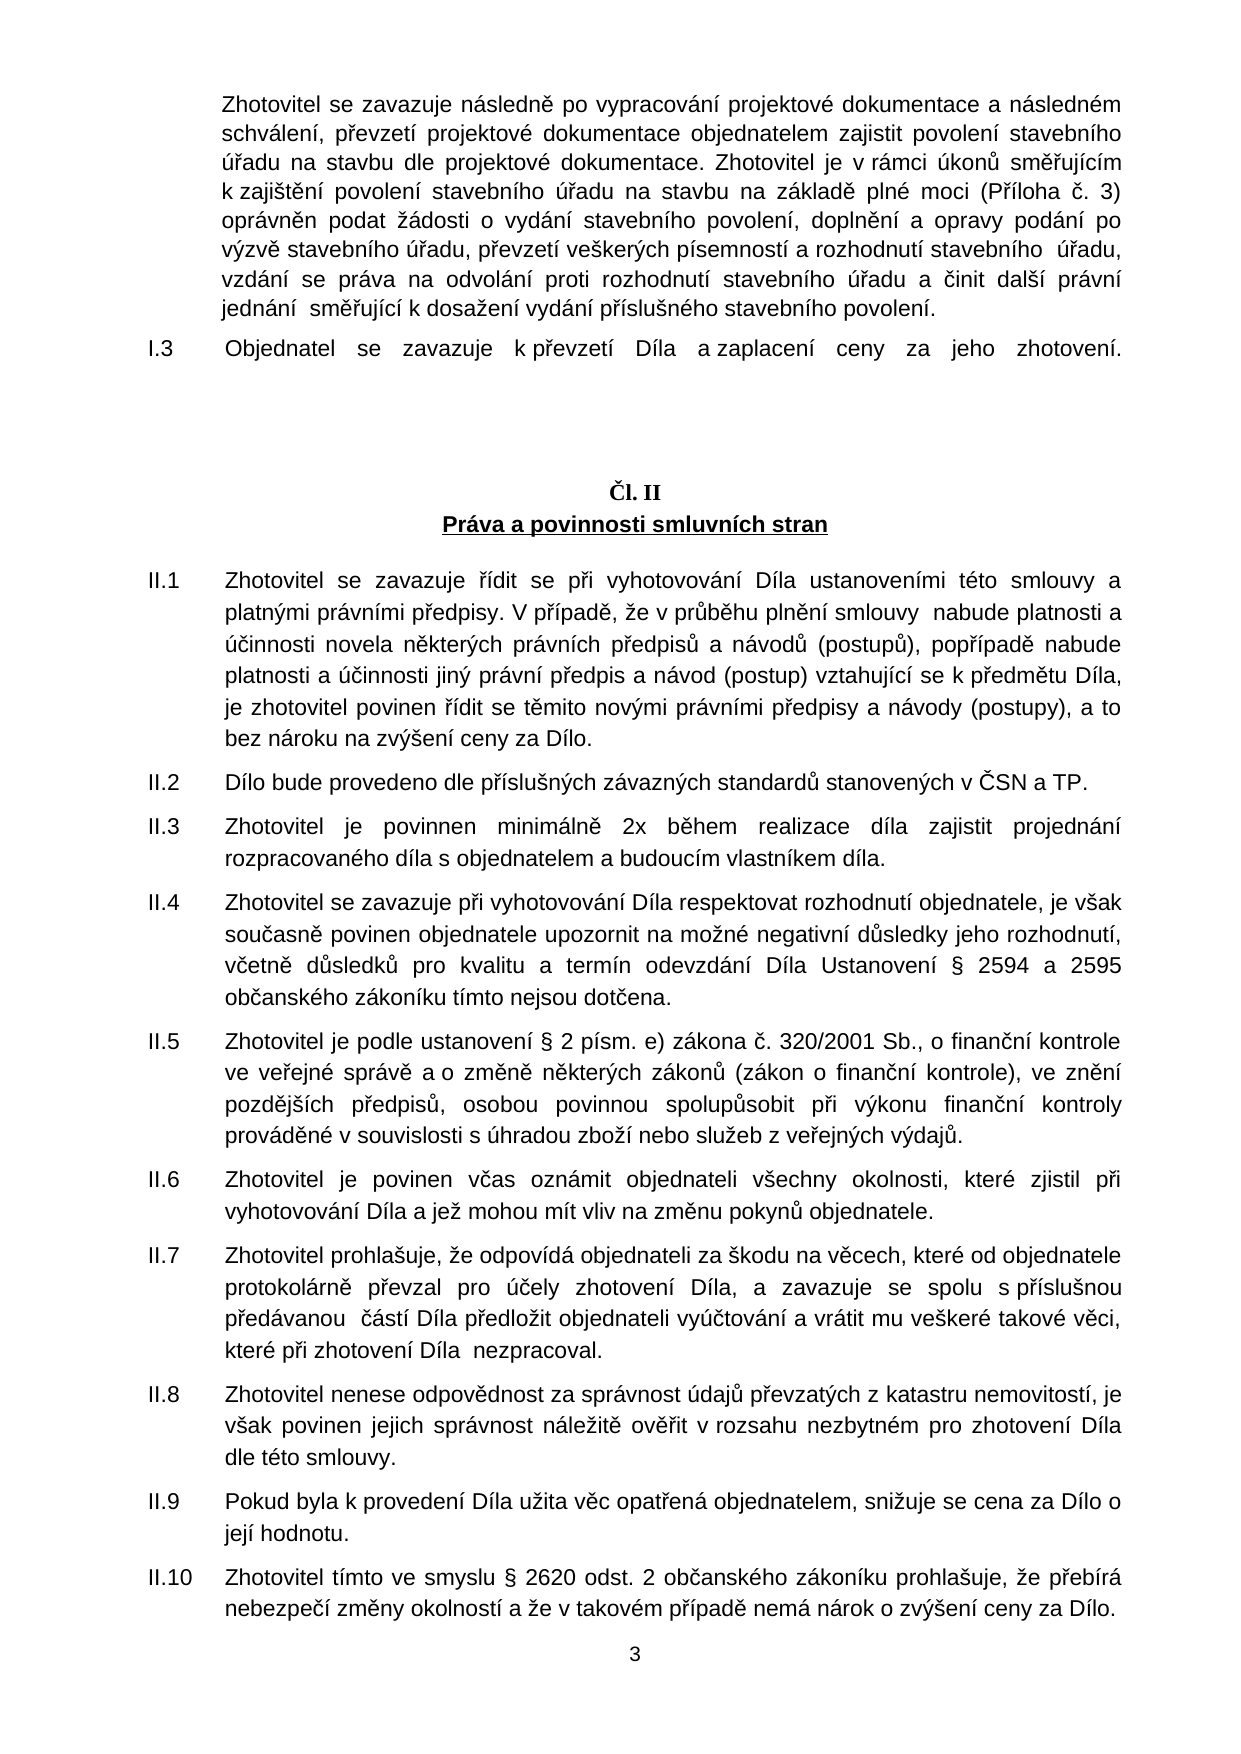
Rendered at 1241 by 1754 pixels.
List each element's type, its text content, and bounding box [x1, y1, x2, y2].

text Práva a povinnosti smluvních stran [148, 479, 1122, 537]
text Zhotovitel se zavazuje následně po vypracování projektové dokumentace a následném schválení, převzetí projektové dokumentace objednatelem zajistit povolení stavebního úřadu na stavbu dle projektové dokumentace. Zhotovitel je v rámci úkonů směřujícím k zajištění povolení stavebního úřadu na stavbu na základě plné moci (Příloha č. 3) oprávněn podat žádosti o vydání stavebního povolení, doplnění a opravy podání po výzvě stavebního úřadu, převzetí veškerých písemností a rozhodnutí stavebního úřadu, vzdání se práva na odvolání proti rozhodnutí stavebního úřadu a činit další právní jednání směřující k dosažení vydání příslušného stavebního povolení. [221, 89, 1122, 322]
list Pokud byla k provedení Díla užita věc opatřená objednatelem, snižuje se cena za Dílo o její hodnotu. [148, 1488, 1122, 1546]
list Zhotovitel nenese odpovědnost za správnost údajů převzatých z katastru nemovitostí, je však povinen jejich správnost náležitě ověřit v rozsahu nezbytném pro zhotovení Díla dle této smlouvy. [148, 1381, 1122, 1470]
list Zhotovitel je povinnen minimálně 2x během realizace díla zajistit projednání rozpracovaného díla s objednatelem a budoucím vlastníkem díla. [148, 813, 1122, 871]
list Zhotovitel se zavazuje řídit se při vyhotovování Díla ustanoveními této smlouvy a platnými právními předpisy. V případě, že v průběhu plnění smlouvy nabude platnosti a účinnosti novela některých právních předpisů a návodů (postupů), popřípadě nabude platnosti a účinnosti jiný právní předpis a návod (postup) vztahující se k předmětu Díla, je zhotovitel povinen řídit se těmito novými právními předpisy a návody (postupy), a to bez nároku na zvýšení ceny za Dílo. [148, 567, 1122, 752]
list Zhotovitel se zavazuje při vyhotovování Díla respektovat rozhodnutí objednatele, je však současně povinen objednatele upozornit na možné negativní důsledky jeho rozhodnutí, včetně důsledků pro kvalitu a termín odevzdání Díla Ustanovení § 2594 a 2595 občanského zákoníku tímto nejsou dotčena. [148, 889, 1122, 1010]
list Zhotovitel prohlašuje, že odpovídá objednateli za škodu na věcech, které od objednatele protokolárně převzal pro účely zhotovení Díla, a zavazuje se spolu s příslušnou předávanou částí Díla předložit objednateli vyúčtování a vrátit mu veškeré takové věci, které při zhotovení Díla nezpracoval. [148, 1242, 1122, 1363]
list Zhotovitel tímto ve smyslu § 2620 odst. 2 občanského zákoníku prohlašuje, že přebírá nebezpečí změny okolností a že v takovém případě nemá nárok o zvýšení ceny za Dílo. [148, 1564, 1122, 1622]
list Dílo bude provedeno dle příslušných závazných standardů stanovených v ČSN a TP. [148, 769, 1122, 796]
list Zhotovitel je povinen včas oznámit objednateli všechny okolnosti, které zjistil při vyhotovování Díla a jež mohou mít vliv na změnu pokynů objednatele. [148, 1166, 1122, 1224]
list Objednatel se zavazuje k převzetí Díla a zaplacení ceny za jeho zhotovení. [148, 334, 1122, 424]
list Zhotovitel je podle ustanovení § 2 písm. e) zákona č. 320/2001 Sb., o finanční kontrole ve veřejné správě a o změně některých zákonů (zákon o finanční kontrole), ve znění pozdějších předpisů, osobou povinnou spolupůsobit při výkonu finanční kontroly prováděné v souvislosti s úhradou zboží nebo služeb z veřejných výdajů. [148, 1028, 1122, 1149]
